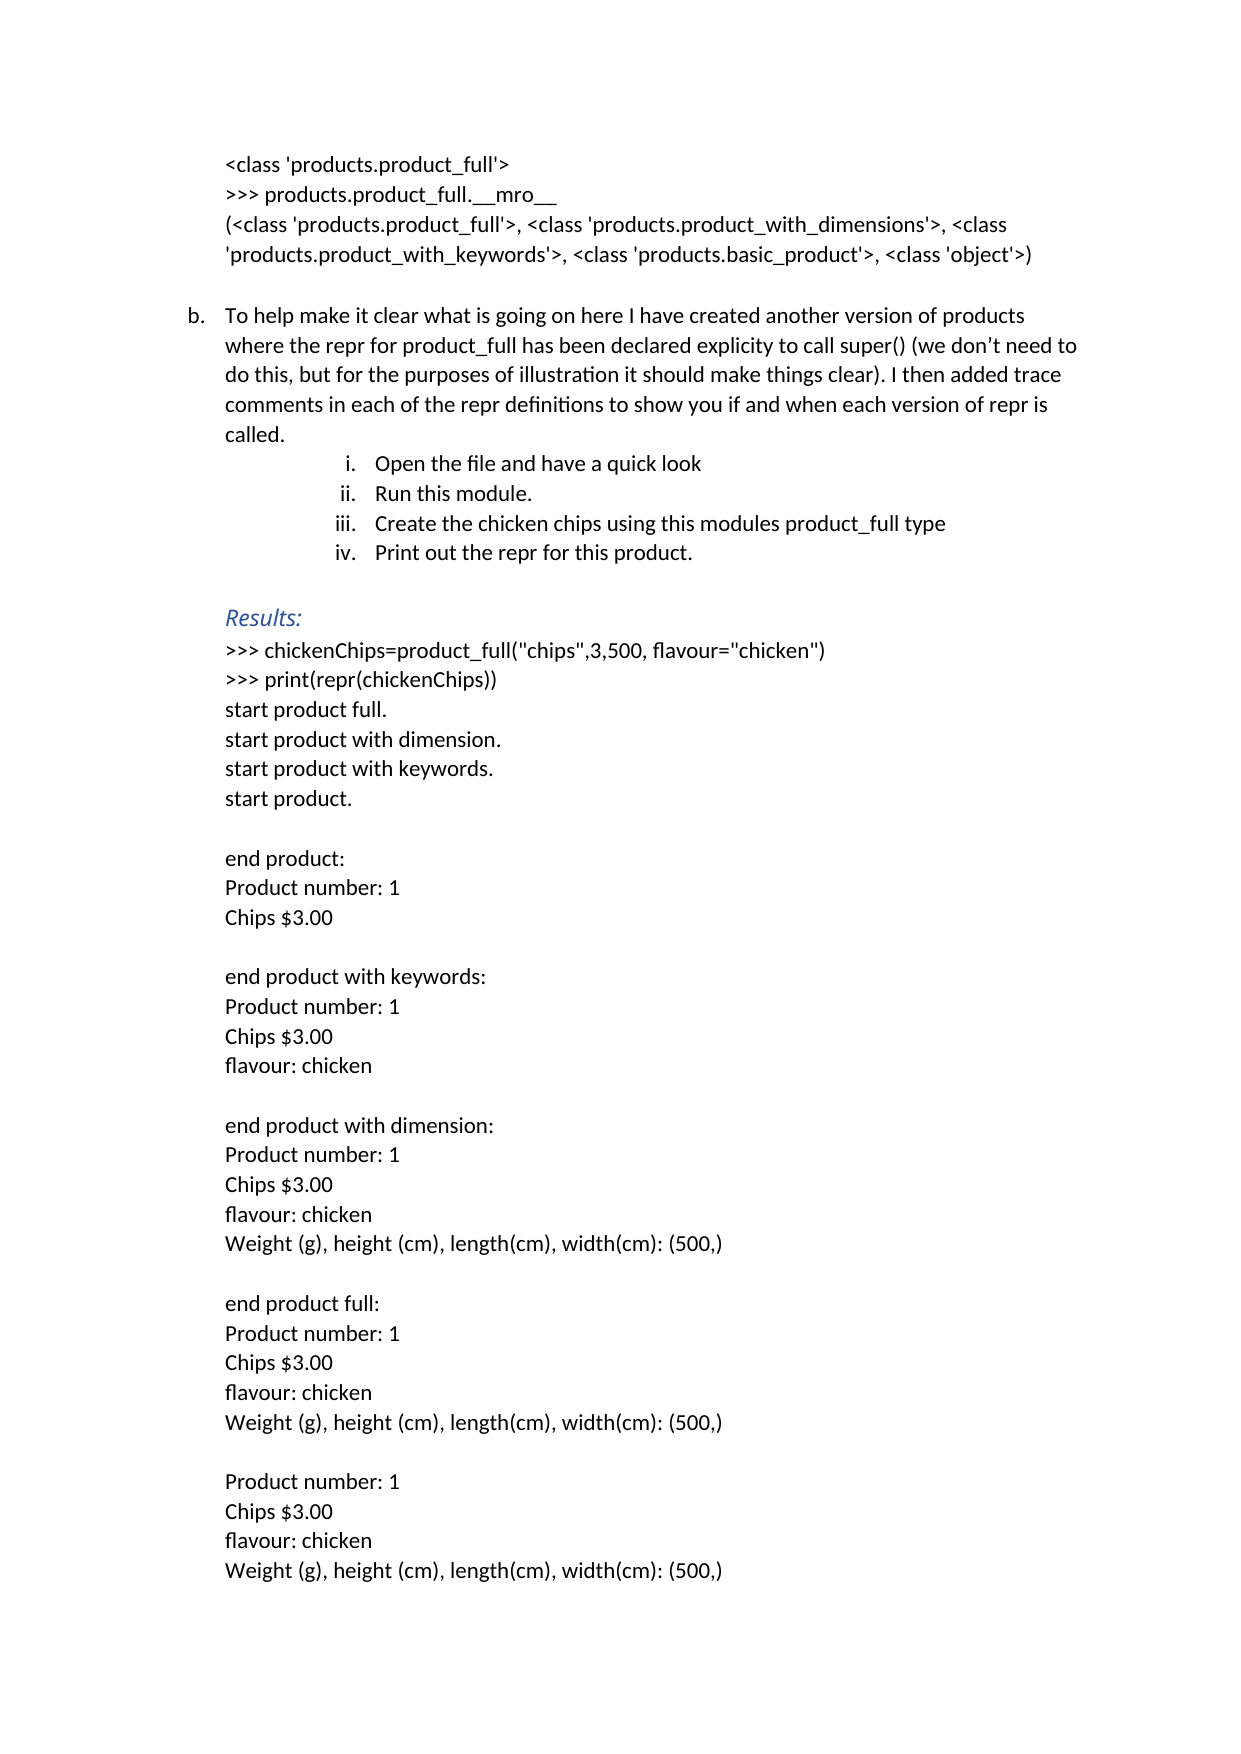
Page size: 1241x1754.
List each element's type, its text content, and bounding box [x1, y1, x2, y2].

list end product with keywords: [225, 962, 1090, 990]
list Chips $3.00 [225, 1348, 1090, 1376]
list Print out the repr for this product. [356, 538, 1090, 567]
list flavour: chicken [225, 1200, 1090, 1228]
list flavour: chicken [225, 1526, 1090, 1554]
list Create the chicken chips using this modules product_full type [356, 509, 1090, 537]
list Weight (g), height (cm), length(cm), width(cm): (500,) [225, 1556, 1090, 1584]
list Chips $3.00 [225, 1497, 1090, 1525]
text <class 'products.product_full'> [225, 150, 1090, 178]
list Product number: 1 [225, 873, 1090, 901]
list Product number: 1 [225, 1319, 1090, 1347]
list Product number: 1 [225, 1467, 1090, 1495]
text >>> products.product_full.__mro__ [225, 180, 1090, 208]
list end product full: [225, 1289, 1090, 1317]
list start product. [225, 784, 1090, 812]
list Weight (g), height (cm), length(cm), width(cm): (500,) [225, 1408, 1090, 1436]
list start product with keywords. [225, 754, 1090, 783]
list Chips $3.00 [225, 1022, 1090, 1050]
subtitle Results: [225, 602, 1090, 633]
list To help make it clear what is going on here I have created another version of products where the repr for product_full has been declared explicity to call super() (we don’t need to do this, but for the purposes of illustration it should make things clear). I then added trace comments in each of the repr definitions to show you if and when each version of repr is called. [187, 301, 1090, 448]
list end product with dimension: [225, 1111, 1090, 1139]
list Chips $3.00 [225, 1170, 1090, 1198]
list >>> print(repr(chickenChips)) [225, 666, 1090, 693]
list flavour: chicken [225, 1051, 1090, 1079]
list flavour: chicken [225, 1378, 1090, 1406]
list Product number: 1 [225, 992, 1090, 1020]
list Weight (g), height (cm), length(cm), width(cm): (500,) [225, 1229, 1090, 1258]
text (<class 'products.product_full'>, <class 'products.product_with_dimensions'>, <class 'products.product_with_keywords'>, <class 'products.basic_product'>, <class 'object'>) [225, 210, 1090, 269]
list Open the file and have a quick look [356, 449, 1090, 477]
list Run this module. [356, 479, 1090, 507]
list start product full. [225, 695, 1090, 723]
list end product: [225, 844, 1090, 872]
list >>> chickenChips=product_full("chips",3,500, flavour="chicken") [225, 636, 1090, 664]
list Chips $3.00 [225, 903, 1090, 931]
list start product with dimension. [225, 725, 1090, 753]
list Product number: 1 [225, 1141, 1090, 1168]
